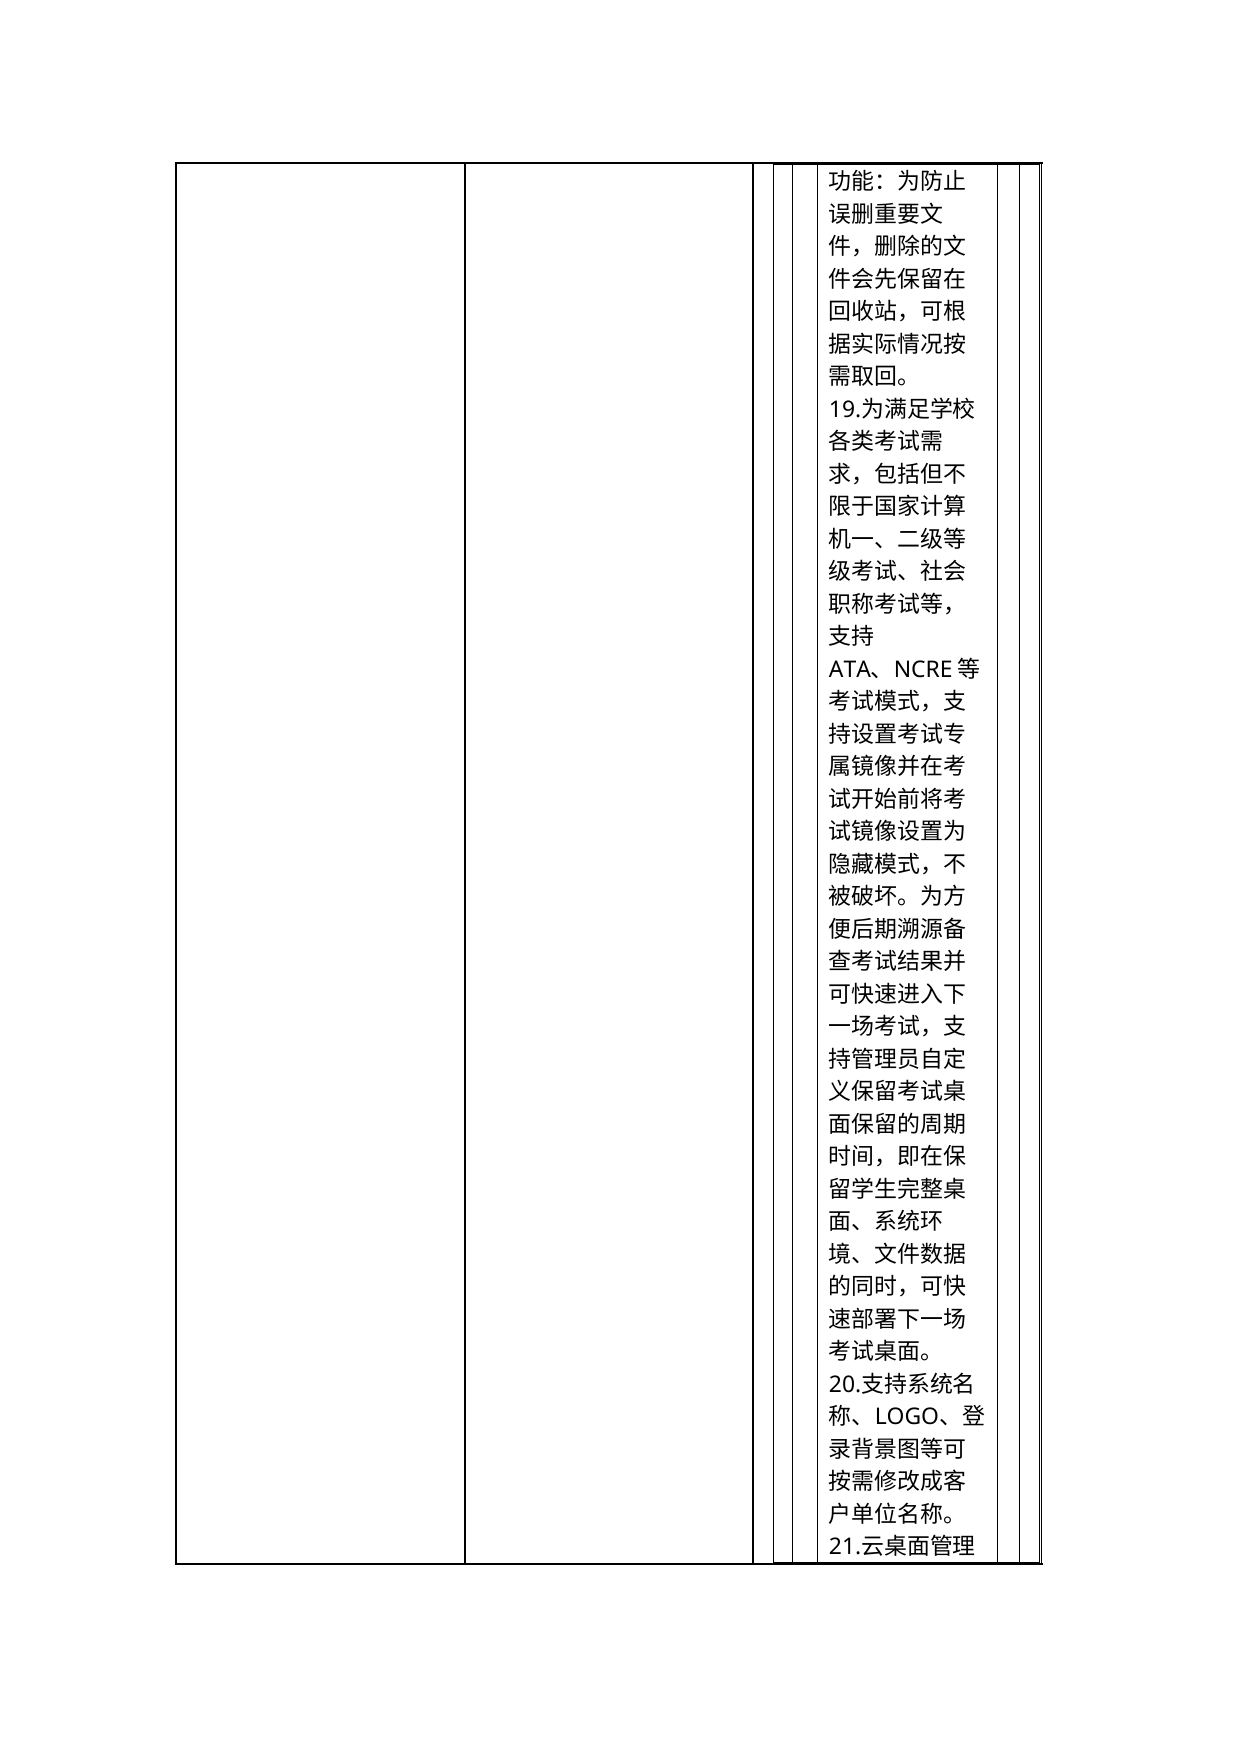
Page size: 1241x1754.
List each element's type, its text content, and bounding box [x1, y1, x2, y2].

table_cell 1 [177, 164, 464, 1563]
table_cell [818, 165, 997, 1562]
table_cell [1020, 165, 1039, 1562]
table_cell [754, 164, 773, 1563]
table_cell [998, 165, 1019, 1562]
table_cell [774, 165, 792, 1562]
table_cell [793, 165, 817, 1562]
table_cell ★ [466, 164, 752, 1563]
